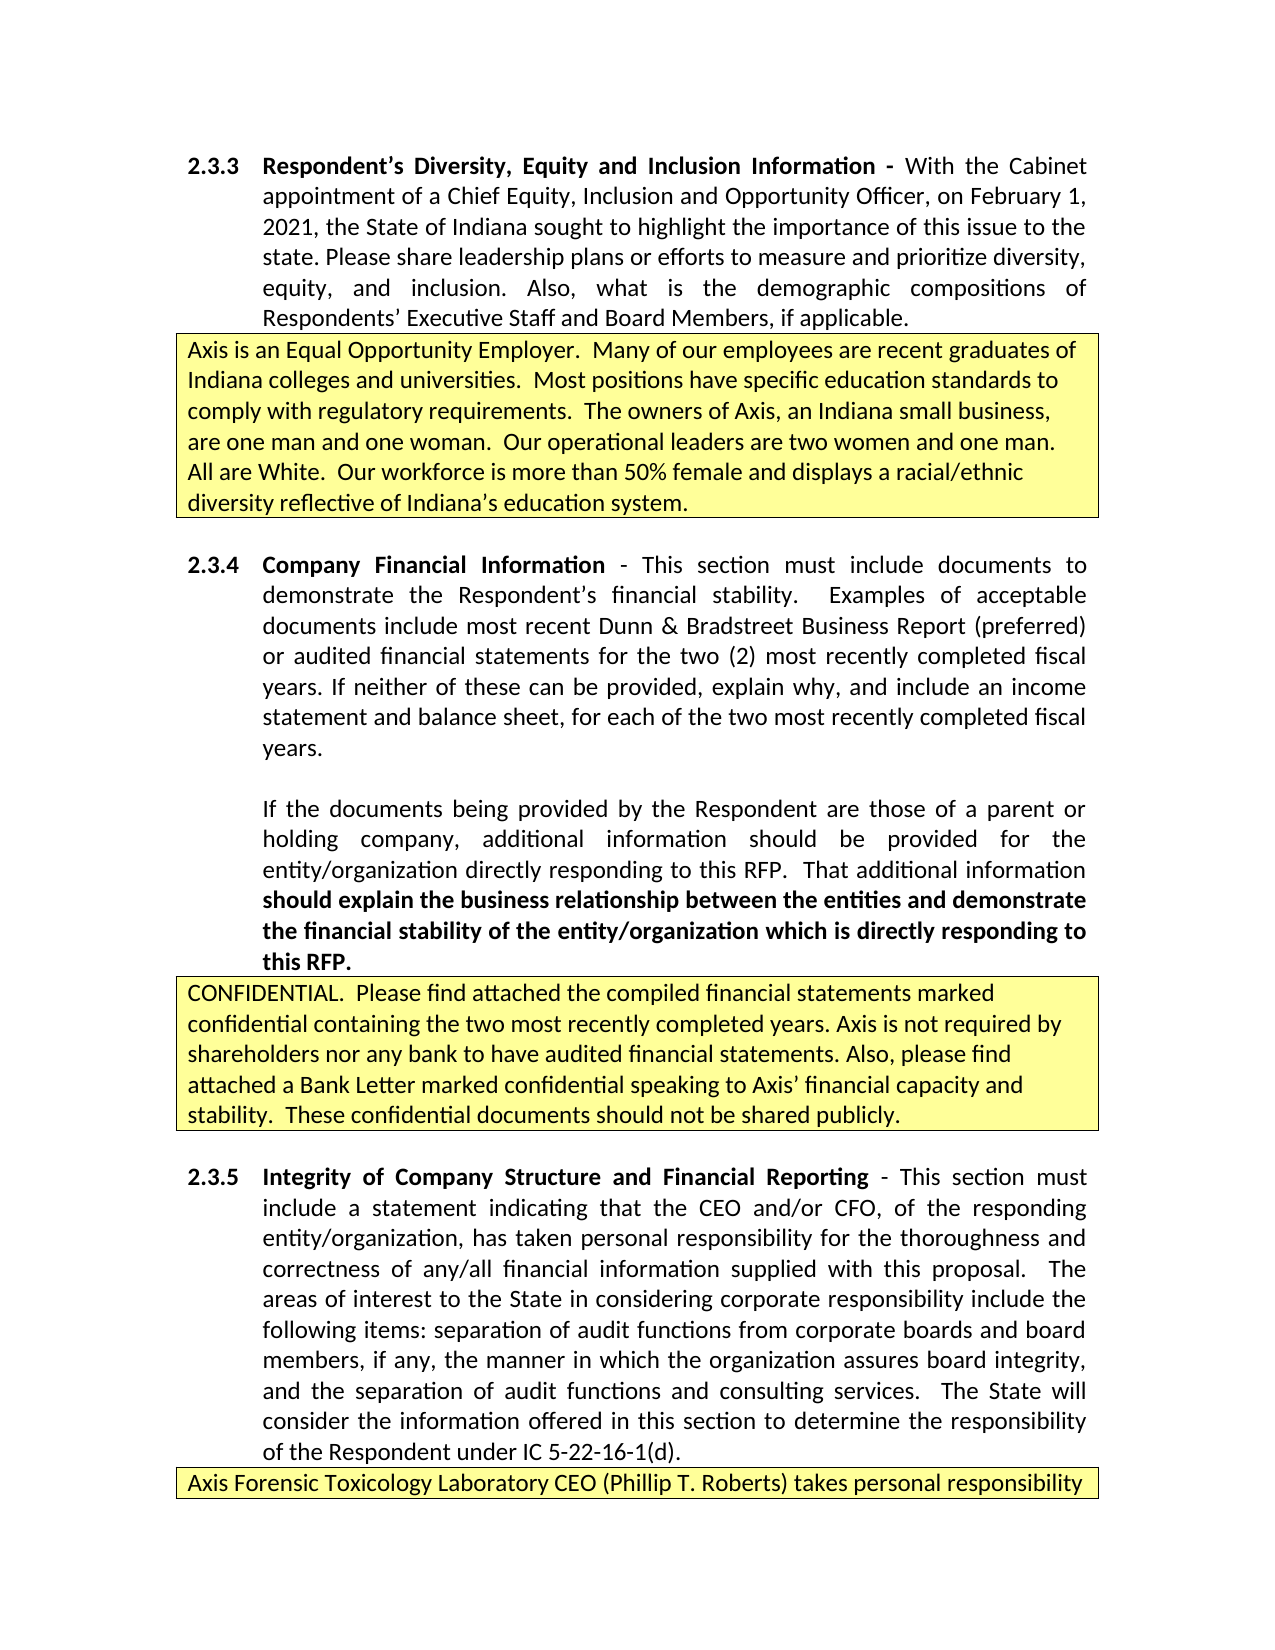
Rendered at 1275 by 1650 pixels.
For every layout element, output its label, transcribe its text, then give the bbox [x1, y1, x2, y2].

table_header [177, 1468, 1098, 1498]
text If the documents being provided by the Respondent are those of a parent or holding company, additional information should be provided for the entity/organization directly responding to this RFP. That additional information should explain the business relationship between the entities and demonstrate the financial stability of the entity/organization which is directly responding to this RFP. [262, 793, 1087, 976]
list Company Financial Information - This section must include documents to demonstrate the Respondent’s financial stability. Examples of acceptable documents include most recent Dunn & Bradstreet Business Report (preferred) or audited financial statements for the two (2) most recently completed fiscal years. If neither of these can be provided, explain why, and include an income statement and balance sheet, for each of the two most recently completed fiscal years. [187, 549, 1087, 762]
table_header Axis is an Equal Opportunity Employer. Many of our employees are recent graduates of Indiana colleges and universities. Most positions have specific education standards to comply with regulatory requirements. The owners of Axis, an Indiana small business, are one man and one woman. Our operational leaders are two women and one man. All are White. Our workforce is more than 50% female and displays a racial/ethnic diversity reflective of Indiana’s education system. [177, 334, 1098, 517]
table_header CONFIDENTIAL. Please find attached the compiled financial statements marked confidential containing the two most recently completed years. Axis is not required by shareholders nor any bank to have audited financial statements. Also, please find attached a Bank Letter marked confidential speaking to Axis’ financial capacity and stability. These confidential documents should not be shared publicly. [177, 977, 1098, 1130]
list Integrity of Company Structure and Financial Reporting - This section must include a statement indicating that the CEO and/or CFO, of the responding entity/organization, has taken personal responsibility for the thoroughness and correctness of any/all financial information supplied with this proposal. The areas of interest to the State in considering corporate responsibility include the following items: separation of audit functions from corporate boards and board members, if any, the manner in which the organization assures board integrity, and the separation of audit functions and consulting services. The State will consider the information offered in this section to determine the responsibility of the Respondent under IC 5-22-16-1(d). [187, 1161, 1087, 1467]
list Respondent’s Diversity, Equity and Inclusion Information - With the Cabinet appointment of a Chief Equity, Inclusion and Opportunity Officer, on February 1, 2021, the State of Indiana sought to highlight the importance of this issue to the state. Please share leadership plans or efforts to measure and prioritize diversity, equity, and inclusion. Also, what is the demographic compositions of Respondents’ Executive Staff and Board Members, if applicable. [187, 150, 1087, 333]
